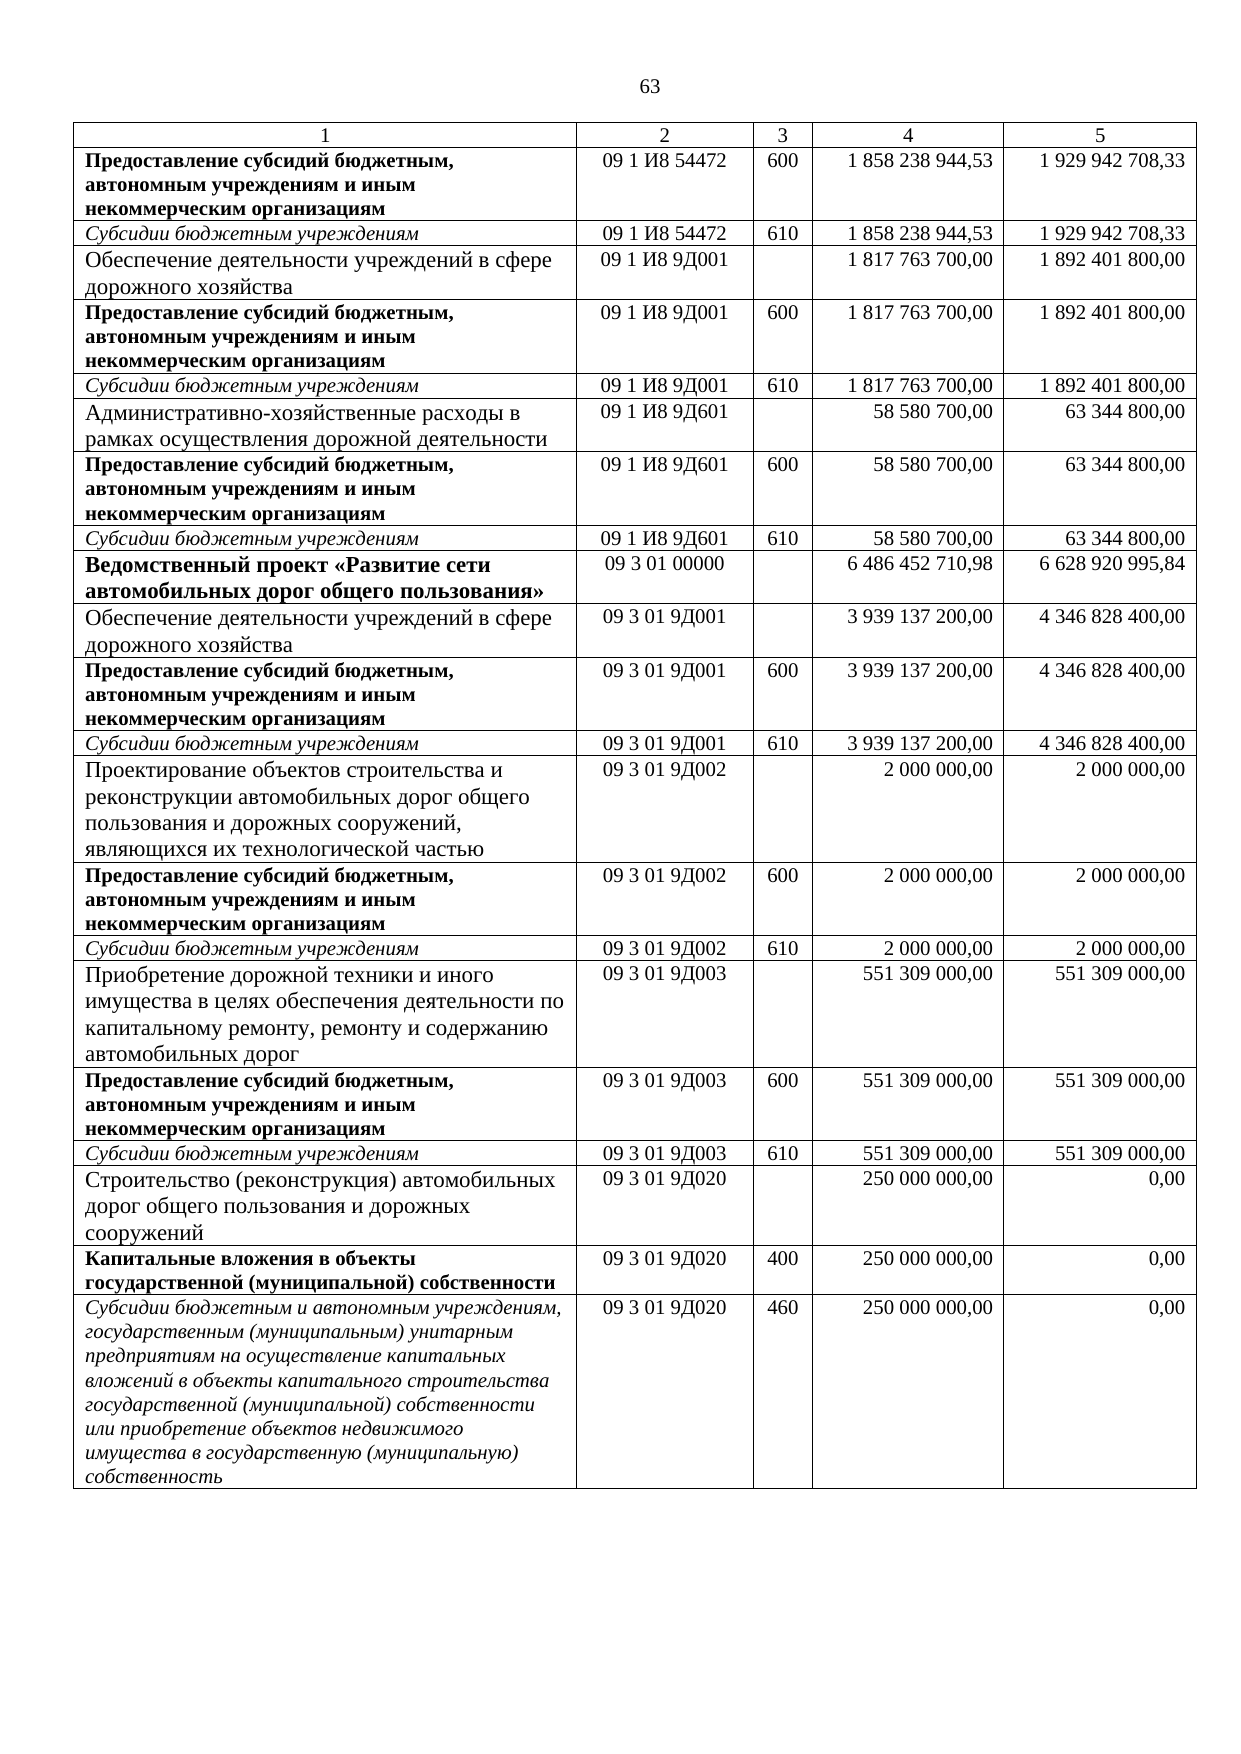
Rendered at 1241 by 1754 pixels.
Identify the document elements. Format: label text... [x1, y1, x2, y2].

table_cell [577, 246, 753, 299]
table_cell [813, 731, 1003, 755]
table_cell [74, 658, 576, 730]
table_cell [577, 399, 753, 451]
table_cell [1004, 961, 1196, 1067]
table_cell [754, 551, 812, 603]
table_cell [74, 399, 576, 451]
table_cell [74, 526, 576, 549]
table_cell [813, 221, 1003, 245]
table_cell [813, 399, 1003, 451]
table_header 3 [754, 123, 812, 147]
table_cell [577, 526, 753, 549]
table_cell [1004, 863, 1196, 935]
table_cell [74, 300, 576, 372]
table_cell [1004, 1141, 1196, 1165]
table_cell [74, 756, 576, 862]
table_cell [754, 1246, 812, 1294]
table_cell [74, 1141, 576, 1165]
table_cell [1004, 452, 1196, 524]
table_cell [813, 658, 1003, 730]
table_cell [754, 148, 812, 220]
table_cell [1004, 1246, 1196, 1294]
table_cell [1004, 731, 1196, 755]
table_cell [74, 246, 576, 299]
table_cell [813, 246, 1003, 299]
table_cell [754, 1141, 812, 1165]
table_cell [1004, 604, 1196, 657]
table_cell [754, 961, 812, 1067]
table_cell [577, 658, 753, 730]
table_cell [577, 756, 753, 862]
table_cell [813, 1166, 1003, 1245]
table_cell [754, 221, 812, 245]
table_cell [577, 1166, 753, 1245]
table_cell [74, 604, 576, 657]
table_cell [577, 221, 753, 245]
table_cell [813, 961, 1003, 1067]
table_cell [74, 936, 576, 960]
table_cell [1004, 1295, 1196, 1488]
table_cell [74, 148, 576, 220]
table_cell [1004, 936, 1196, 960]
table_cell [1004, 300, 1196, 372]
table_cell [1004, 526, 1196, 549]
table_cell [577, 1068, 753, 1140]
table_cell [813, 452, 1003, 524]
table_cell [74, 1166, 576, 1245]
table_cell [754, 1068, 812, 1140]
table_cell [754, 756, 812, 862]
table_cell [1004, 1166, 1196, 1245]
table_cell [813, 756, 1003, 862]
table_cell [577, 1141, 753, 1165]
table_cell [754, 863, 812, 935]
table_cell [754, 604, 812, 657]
table_header 5 [1004, 123, 1196, 147]
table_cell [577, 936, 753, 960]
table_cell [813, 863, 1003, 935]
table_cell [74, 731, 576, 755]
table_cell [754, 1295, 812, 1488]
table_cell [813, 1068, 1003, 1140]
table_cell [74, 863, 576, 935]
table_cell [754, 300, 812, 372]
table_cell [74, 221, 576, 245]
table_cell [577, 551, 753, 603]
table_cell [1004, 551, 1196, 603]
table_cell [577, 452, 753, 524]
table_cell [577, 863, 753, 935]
table_header 4 [813, 123, 1003, 147]
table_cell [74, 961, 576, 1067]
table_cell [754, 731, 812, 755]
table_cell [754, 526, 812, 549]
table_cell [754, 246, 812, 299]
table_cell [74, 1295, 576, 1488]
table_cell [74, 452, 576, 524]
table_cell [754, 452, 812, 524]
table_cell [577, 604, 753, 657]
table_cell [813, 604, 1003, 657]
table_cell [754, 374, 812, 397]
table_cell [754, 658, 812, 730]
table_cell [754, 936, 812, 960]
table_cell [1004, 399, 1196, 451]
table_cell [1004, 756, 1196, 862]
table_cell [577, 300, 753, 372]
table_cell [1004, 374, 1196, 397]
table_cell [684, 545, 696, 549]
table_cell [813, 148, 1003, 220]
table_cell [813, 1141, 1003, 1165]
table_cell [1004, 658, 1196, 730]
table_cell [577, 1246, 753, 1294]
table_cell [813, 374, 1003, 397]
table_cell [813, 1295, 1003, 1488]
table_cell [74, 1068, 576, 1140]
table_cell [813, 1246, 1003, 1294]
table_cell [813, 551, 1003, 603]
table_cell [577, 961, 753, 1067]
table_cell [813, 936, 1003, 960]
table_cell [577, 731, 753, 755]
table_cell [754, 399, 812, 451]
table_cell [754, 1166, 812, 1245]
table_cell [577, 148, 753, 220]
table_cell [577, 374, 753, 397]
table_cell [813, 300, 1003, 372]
table_header 1 [74, 123, 576, 147]
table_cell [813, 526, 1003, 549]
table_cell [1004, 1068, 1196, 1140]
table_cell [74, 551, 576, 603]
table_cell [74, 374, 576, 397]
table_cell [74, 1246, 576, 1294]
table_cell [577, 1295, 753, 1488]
table_header 2 [577, 123, 753, 147]
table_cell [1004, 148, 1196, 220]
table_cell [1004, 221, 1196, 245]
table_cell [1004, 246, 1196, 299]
